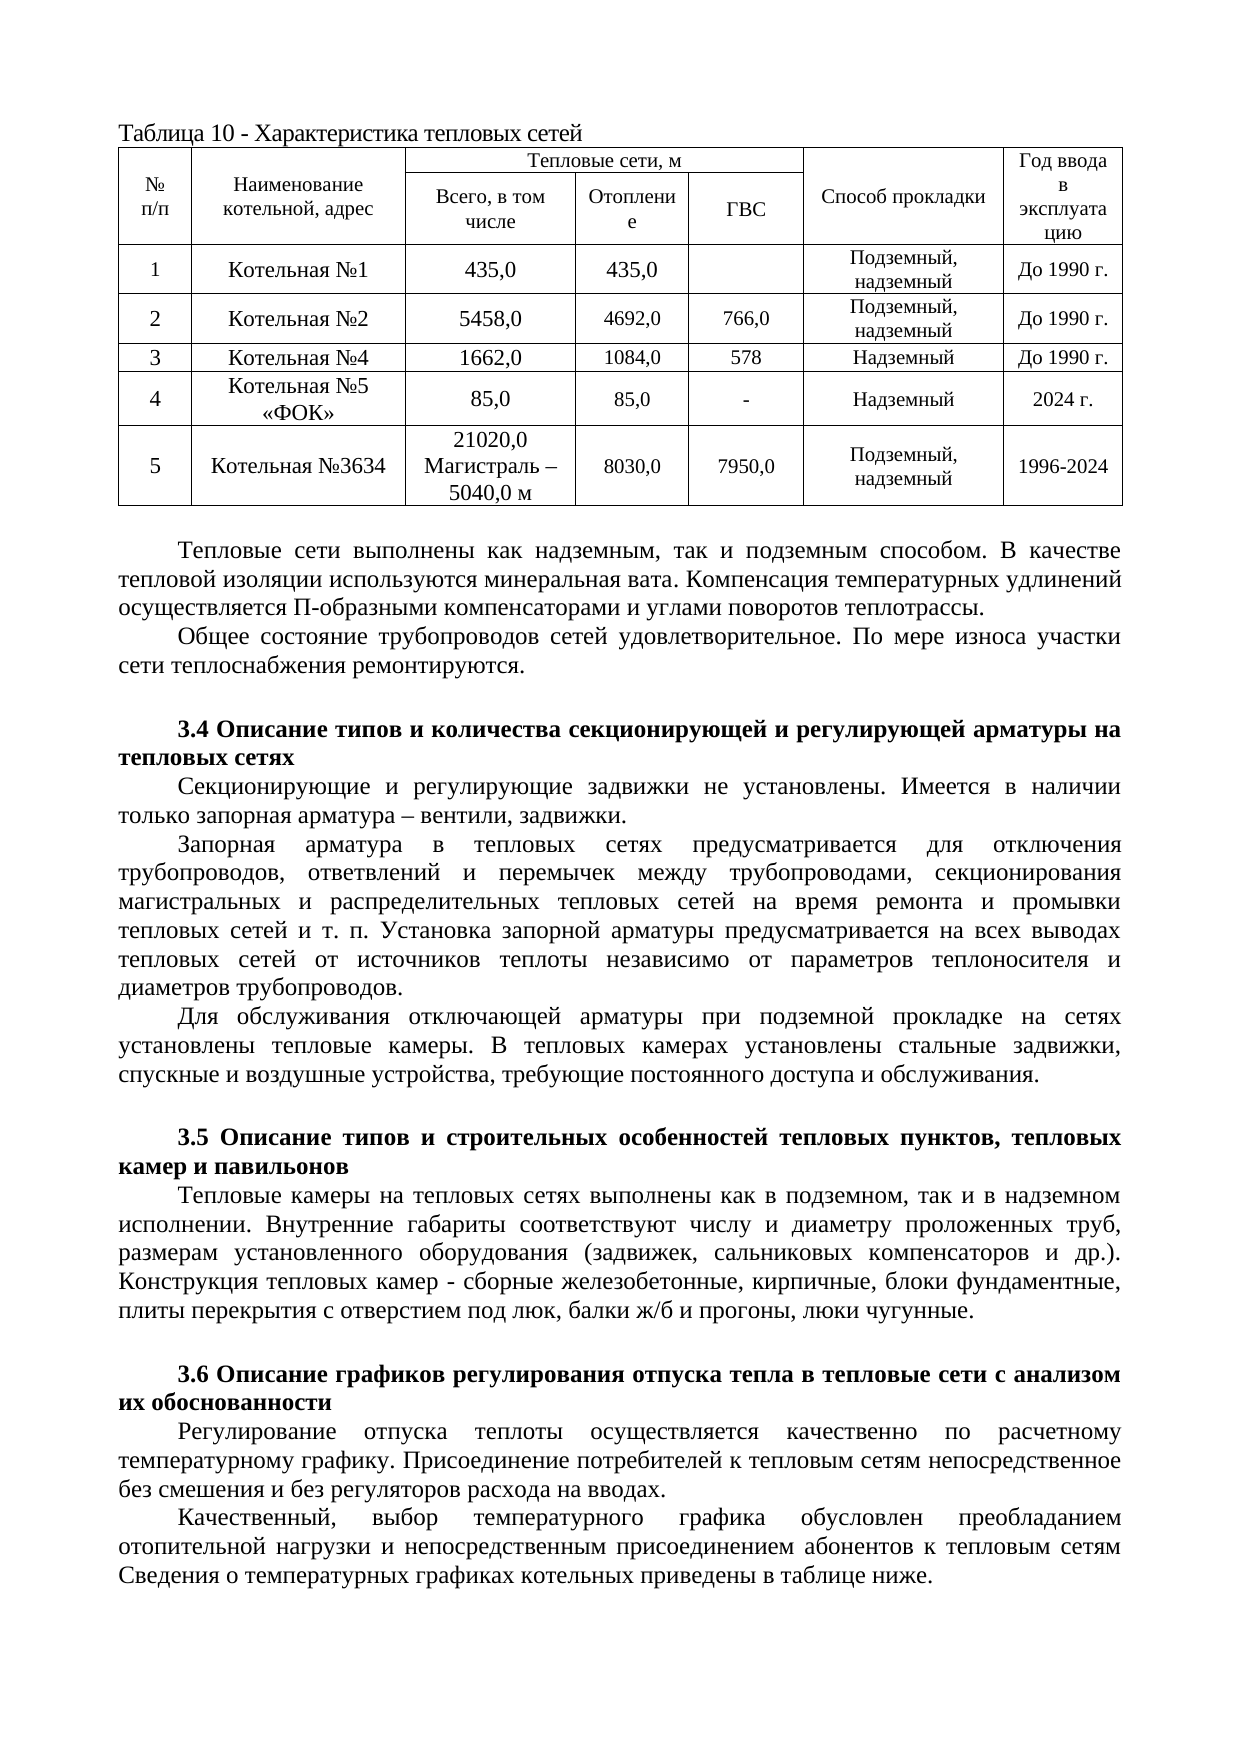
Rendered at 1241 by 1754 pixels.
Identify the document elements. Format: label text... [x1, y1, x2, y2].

table_cell Подземный, надземный [804, 294, 1003, 342]
table_cell 85,0 [576, 372, 688, 425]
table_cell 4692,0 [576, 294, 688, 342]
table_cell До 1990 г. [1004, 245, 1122, 293]
text Тепловые сети выполнены как надземным, так и подземным способом. В качестве тепловой изоляции используются минеральная вата. Компенсация температурных удлинений осуществляется П-образными компенсаторами и углами поворотов теплотрассы. [118, 535, 1122, 621]
table_cell 1 [119, 245, 191, 293]
table_cell 21020,0 Магистраль – 5040,0 м [406, 426, 575, 505]
table_cell 2 [119, 294, 191, 342]
table_cell 435,0 [576, 245, 688, 293]
table_cell 1084,0 [576, 344, 688, 371]
table_cell 7950,0 [689, 426, 803, 505]
table_cell Котельная №4 [192, 344, 405, 371]
table_cell 5458,0 [406, 294, 575, 342]
text Секционирующие и регулирующие задвижки не установлены. Имеется в наличии только запорная арматура – вентили, задвижки. [118, 771, 1122, 829]
table_header Год ввода в эксплуатацию [1004, 148, 1122, 244]
table_header № п/п [119, 148, 191, 244]
table_cell Надземный [804, 372, 1003, 425]
subtitle 3.4 Описание типов и количества секционирующей и регулирующей арматуры на тепловых сетях [118, 714, 1122, 771]
subtitle 3.5 Описание типов и строительных особенностей тепловых пунктов, тепловых камер и павильонов [118, 1122, 1122, 1180]
table_cell Подземный, надземный [804, 245, 1003, 293]
table_cell Котельная №5 «ФОК» [192, 372, 405, 425]
table_cell 2024 г. [1004, 372, 1122, 425]
table_cell 435,0 [406, 245, 575, 293]
table_cell Надземный [804, 344, 1003, 371]
text Тепловые камеры на тепловых сетях выполнены как в подземном, так и в надземном исполнении. Внутренние габариты соответствуют числу и диаметру проложенных труб, размерам установленного оборудования (задвижек, сальниковых компенсаторов и др.). Конструкция тепловых камер - сборные железобетонные, кирпичные, блоки фундаментные, плиты перекрытия с отверстием под люк, балки ж/б и прогоны, люки чугунные. [118, 1180, 1122, 1324]
table_cell Отопление [576, 173, 688, 244]
table_cell - [689, 372, 803, 425]
table_cell 1662,0 [406, 344, 575, 371]
text Регулирование отпуска теплоты осуществляется качественно по расчетному температурному графику. Присоединение потребителей к тепловым сетям непосредственное без смешения и без регуляторов расхода на вводах. [118, 1416, 1122, 1502]
table_cell Всего, в том числе [406, 173, 575, 244]
table_cell [689, 245, 803, 293]
text Запорная арматура в тепловых сетях предусматривается для отключения трубопроводов, ответвлений и перемычек между трубопроводами, секционирования магистральных и распределительных тепловых сетей на время ремонта и промывки тепловых сетей и т. п. Установка запорной арматуры предусматривается на всех выводах тепловых сетей от источников теплоты независимо от параметров теплоносителя и диаметров трубопроводов. [118, 829, 1122, 1001]
table_cell До 1990 г. [1004, 294, 1122, 342]
table_cell До 1990 г. [1004, 344, 1122, 371]
table_cell 8030,0 [576, 426, 688, 505]
table_cell 3 [119, 344, 191, 371]
table_cell Котельная №2 [192, 294, 405, 342]
table_header Тепловые сети, м [406, 148, 803, 172]
table_header Наименование котельной, адрес [192, 148, 405, 244]
table_cell 4 [119, 372, 191, 425]
table_cell 766,0 [689, 294, 803, 342]
subtitle 3.6 Описание графиков регулирования отпуска тепла в тепловые сети с анализом их обоснованности [118, 1359, 1122, 1416]
text Таблица 10 - Характеристика тепловых сетей [118, 118, 1122, 147]
text Для обслуживания отключающей арматуры при подземной прокладке на сетях установлены тепловые камеры. В тепловых камерах установлены стальные задвижки, спускные и воздушные устройства, требующие постоянного доступа и обслуживания. [118, 1001, 1122, 1087]
table_cell 1996-2024 [1004, 426, 1122, 505]
table_cell 578 [689, 344, 803, 371]
table_cell 5 [119, 426, 191, 505]
table_cell ГВС [689, 173, 803, 244]
table_cell Подземный, надземный [804, 426, 1003, 505]
table_cell Котельная №3634 [192, 426, 405, 505]
text Общее состояние трубопроводов сетей удовлетворительное. По мере износа участки сети теплоснабжения ремонтируются. [118, 621, 1122, 679]
table_cell 85,0 [406, 372, 575, 425]
table_header Способ прокладки [804, 148, 1003, 244]
text Качественный, выбор температурного графика обусловлен преобладанием отопительной нагрузки и непосредственным присоединением абонентов к тепловым сетям Сведения о температурных графиках котельных приведены в таблице ниже. [118, 1502, 1122, 1589]
table_cell Котельная №1 [192, 245, 405, 293]
